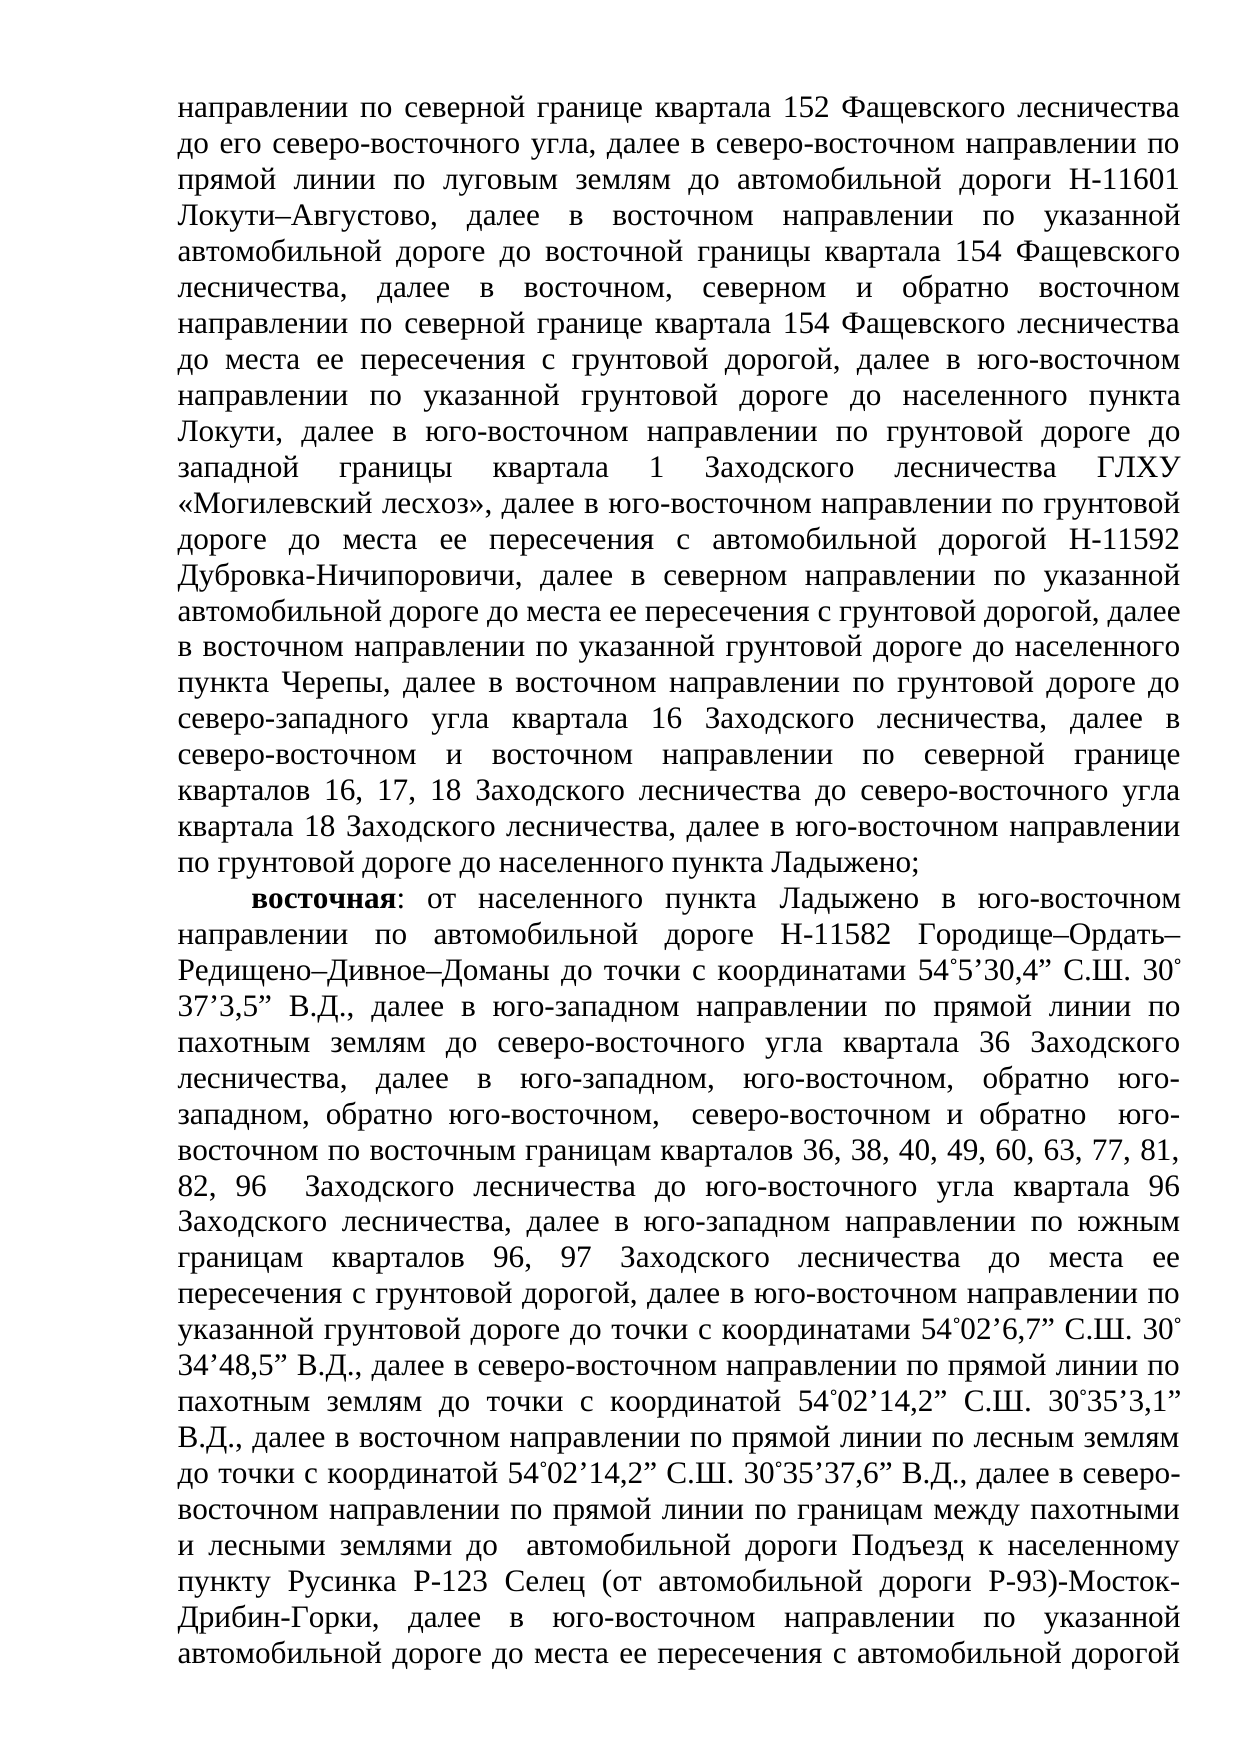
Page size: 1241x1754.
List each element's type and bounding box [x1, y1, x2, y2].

text [177, 89, 1181, 879]
text [177, 879, 1181, 1670]
